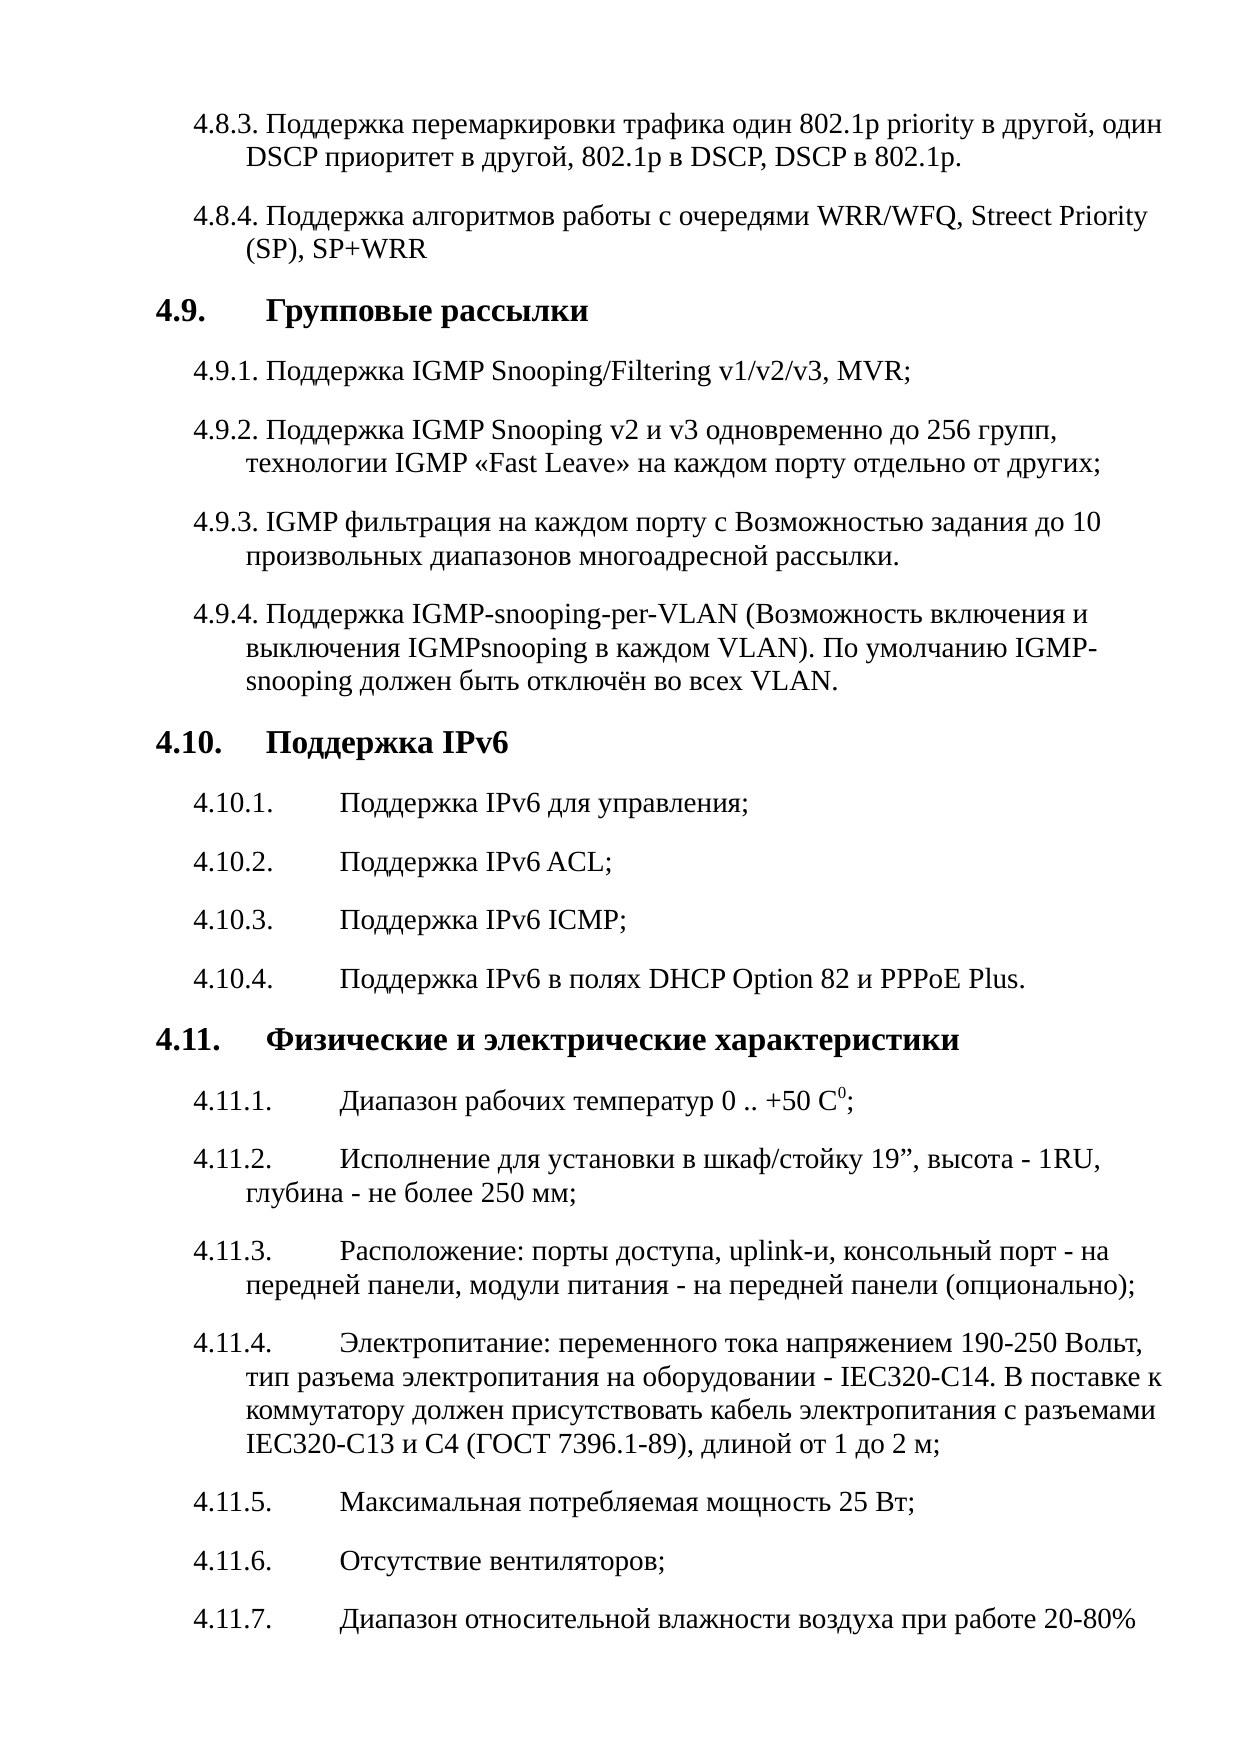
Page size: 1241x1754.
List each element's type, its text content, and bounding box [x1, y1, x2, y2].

list Физические и электрические характеристики [156, 1019, 1181, 1058]
list Поддержка IPv6 в полях DHCP Option 82 и PPPoE Plus. [193, 961, 1181, 994]
list Диапазон относительной влажности воздуха при работе 20-80% [193, 1602, 1181, 1635]
list Отсутствие вентиляторов; [193, 1543, 1181, 1577]
list IGMP фильтрация на каждом порту c Возможностью задания до 10 произвольных диапазонов многоадресной рассылки. [193, 504, 1181, 571]
list Расположение: порты доступа, uplink-и, консольный порт - на передней панели, модули питания - на передней панели (опционально); [193, 1233, 1181, 1300]
list Поддержка IPv6 ACL; [193, 844, 1181, 877]
list Поддержка алгоритмов работы с очередями WRR/WFQ, Streect Priority (SP), SP+WRR [193, 198, 1181, 265]
list Групповые рассылки [156, 290, 1181, 328]
list Поддержка перемаркировки трафика один 802.1p priority в другой, один DSCP приоритет в другой, 802.1p в DSCP, DSCP в 802.1p. [193, 106, 1181, 173]
list Максимальная потребляемая мощность 25 Вт; [193, 1484, 1181, 1518]
list Исполнение для установки в шкаф/стойку 19”, высота - 1RU, глубина - не более 250 мм; [193, 1141, 1181, 1208]
list Поддержка IPv6 ICMP; [193, 902, 1181, 936]
list Диапазон рабочих температур 0 .. +50 С0; [193, 1083, 1181, 1116]
list Поддержка IPv6 для управления; [193, 785, 1181, 819]
list Поддержка IPv6 [156, 722, 1181, 760]
list Поддержка IGMP-snooping-per-VLAN (Возможность включения и выключения IGMPsnooping в каждом VLAN). По умолчанию IGMP-snooping должен быть отключён во всех VLAN. [193, 596, 1181, 697]
list Поддержка IGMP Snooping v2 и v3 одновременно до 256 групп, технологии IGMP «Fast Leave» на каждом порту отдельно от других; [193, 412, 1181, 479]
list Поддержка IGMP Snooping/Filtering v1/v2/v3, MVR; [193, 353, 1181, 387]
list Электропитание: переменного тока напряжением 190-250 Вольт, тип разъема электропитания на оборудовании - IEC320-C14. В поставке к коммутатору должен присутствовать кабель электропитания с разъемами IEC320-C13 и C4 (ГОСТ 7396.1-89), длиной от 1 до 2 м; [193, 1325, 1181, 1459]
